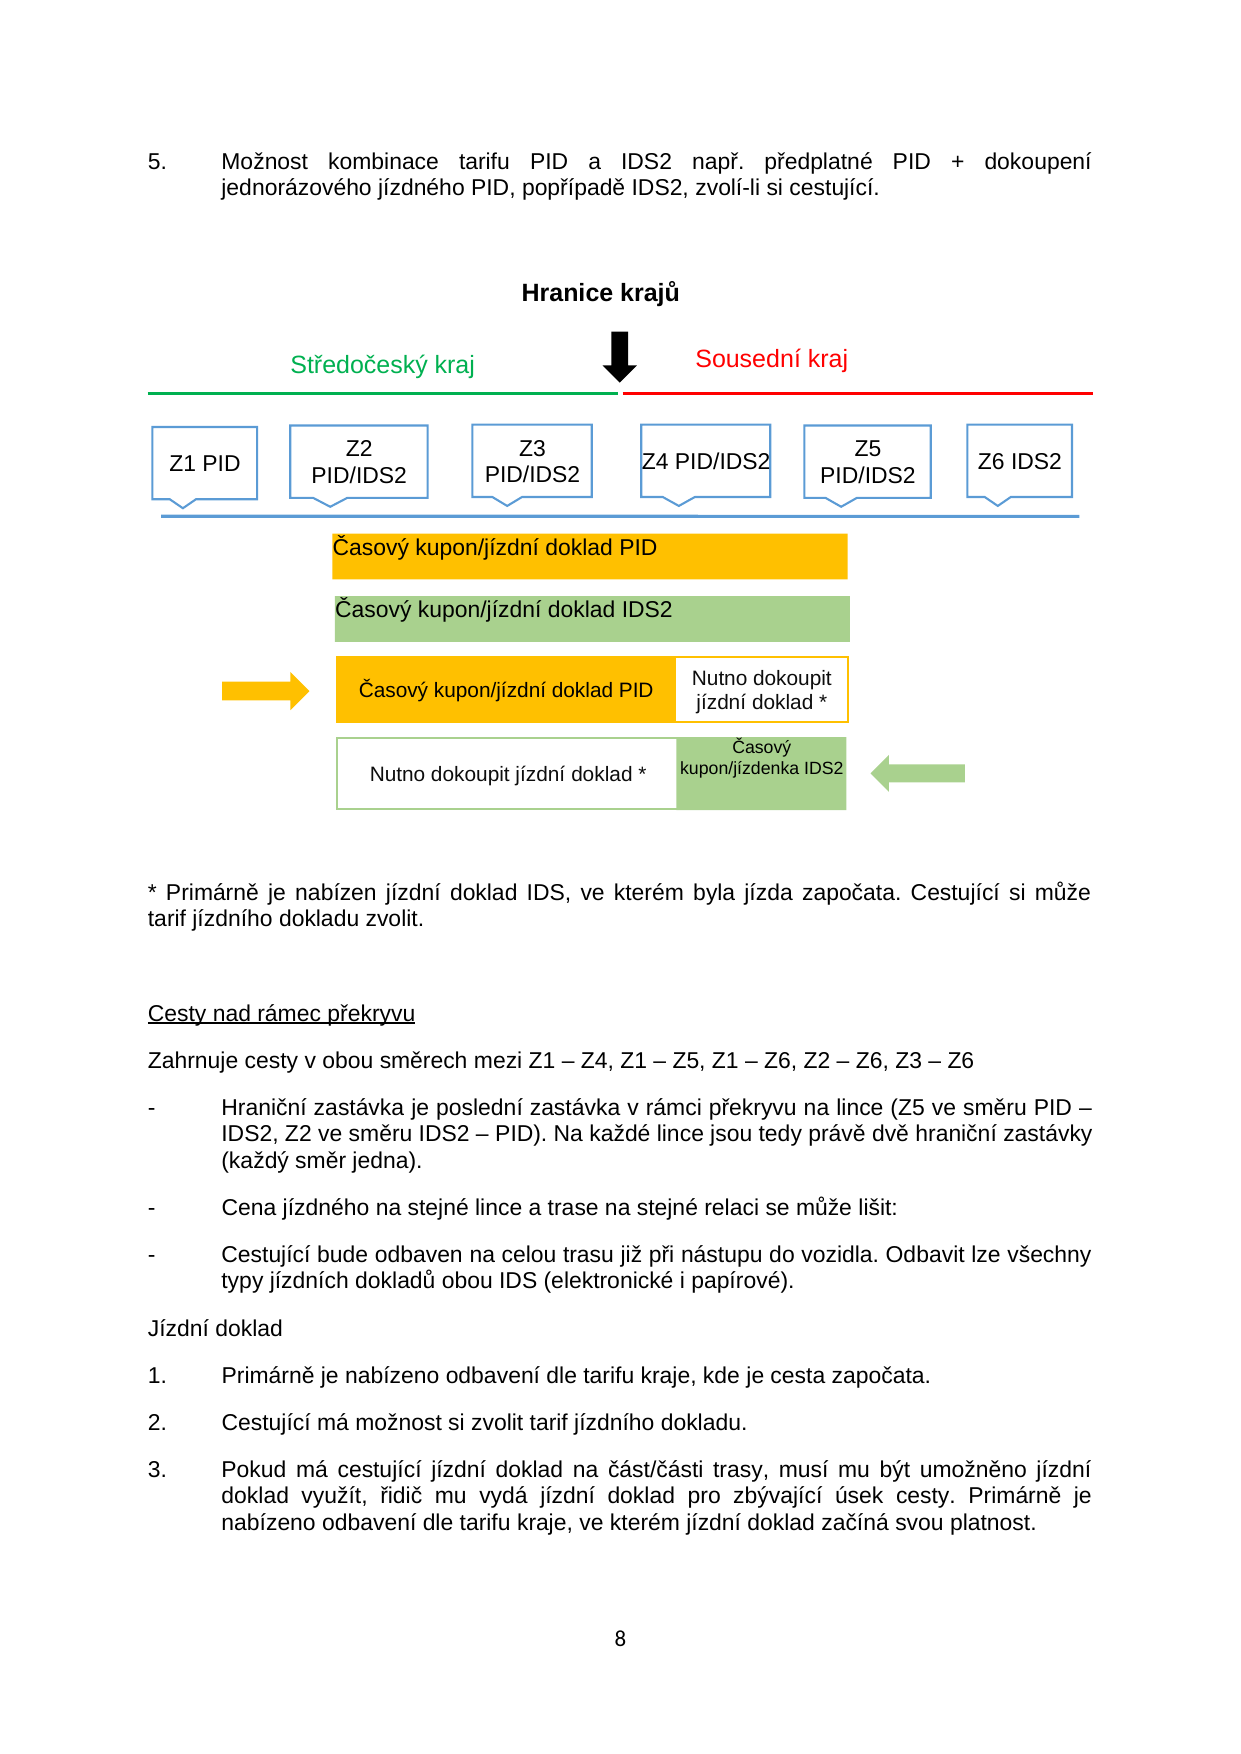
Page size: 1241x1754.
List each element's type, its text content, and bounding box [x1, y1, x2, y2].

text Jízdní doklad [148, 1314, 1092, 1341]
text 5. Možnost kombinace tarifu PID a IDS2 např. předplatné PID + dokoupení jednorázového jízdného PID, popřípadě IDS2, zvolí-li si cestující. [148, 148, 1092, 200]
text - Cestující bude odbaven na celou trasu již při nástupu do vozidla. Odbavit lze všechny typy jízdních dokladů obou IDS (elektronické i papírové). [148, 1241, 1092, 1294]
text 3. Pokud má cestující jízdní doklad na část/části trasy, musí mu být umožněno jízdní doklad využít, řidič mu vydá jízdní doklad pro zbývající úsek cesty. Primárně je nabízeno odbavení dle tarifu kraje, ve kterém jízdní doklad začíná svou platnost. [148, 1456, 1092, 1535]
text 1. Primárně je nabízeno odbavení dle tarifu kraje, kde je cesta započata. [148, 1362, 1092, 1388]
text * Primárně je nabízen jízdní doklad IDS, ve kterém byla jízda započata. Cestující si může tarif jízdního dokladu zvolit. [148, 879, 1092, 932]
text - Hraniční zastávka je poslední zastávka v rámci překryvu na lince (Z5 ve směru PID – IDS2, Z2 ve směru IDS2 – PID). Na každé lince jsou tedy právě dvě hraniční zastávky (každý směr jedna). [148, 1094, 1092, 1173]
text Zahrnuje cesty v obou směrech mezi Z1 – Z4, Z1 – Z5, Z1 – Z6, Z2 – Z6, Z3 – Z6 [148, 1047, 1092, 1073]
text Cesty nad rámec překryvu [148, 999, 1092, 1026]
text - Cena jízdného na stejné lince a trase na stejné relaci se může lišit: [148, 1194, 1092, 1220]
text 2. Cestující má možnost si zvolit tarif jízdního dokladu. [148, 1409, 1092, 1435]
